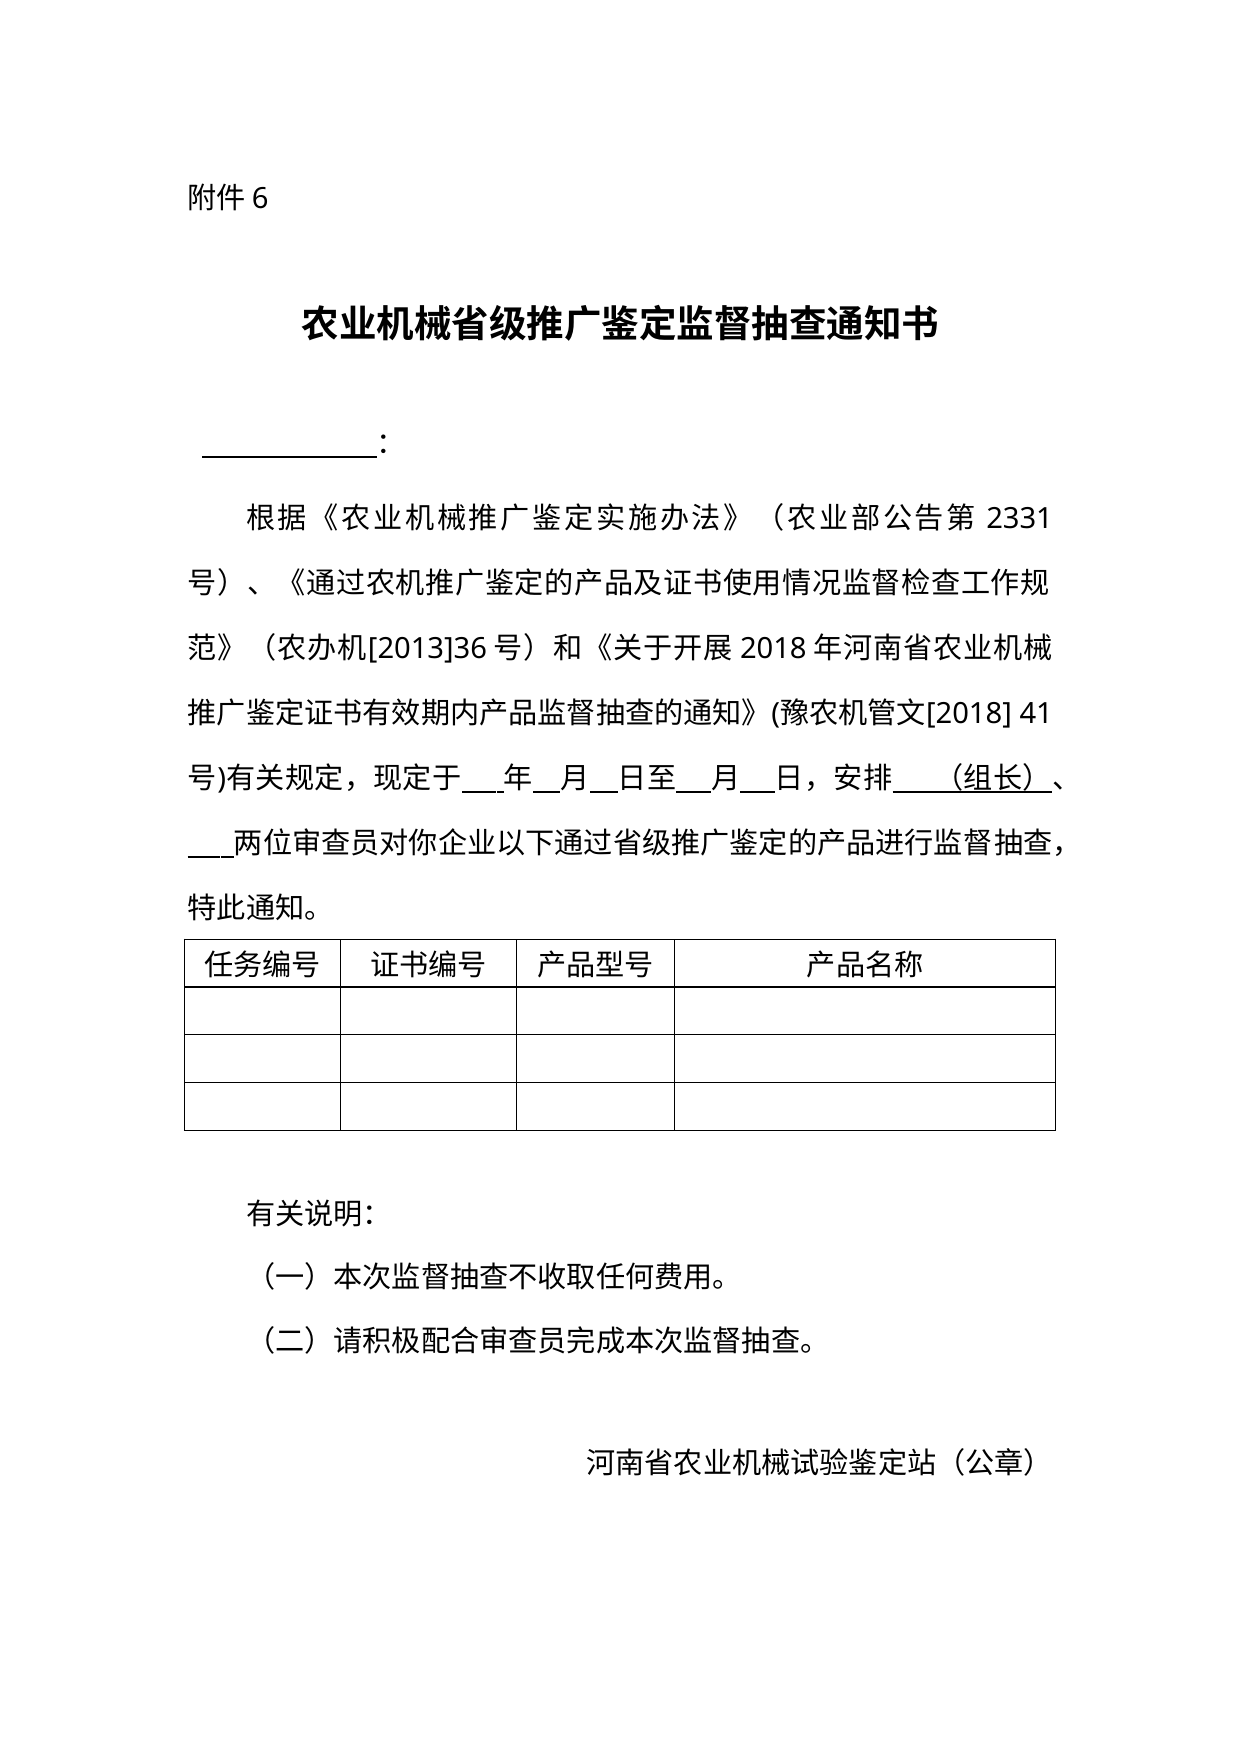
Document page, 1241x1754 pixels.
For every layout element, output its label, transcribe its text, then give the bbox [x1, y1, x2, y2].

table_cell [517, 1083, 674, 1130]
table_cell [675, 988, 1055, 1034]
table_cell [517, 988, 674, 1034]
table_cell [341, 1035, 516, 1082]
text （一）本次监督抽查不收取任何费用。 [187, 1254, 1053, 1296]
table_cell [185, 1083, 340, 1130]
table_cell [185, 988, 340, 1034]
table_cell [341, 1083, 516, 1130]
table_cell [675, 1035, 1055, 1082]
text 河南省农业机械试验鉴定站（公章） [187, 1440, 1053, 1482]
table_header 任务编号 [185, 940, 340, 986]
table_cell [517, 1035, 674, 1082]
table_header 证书编号 [341, 940, 516, 986]
table_header 产品型号 [517, 940, 674, 986]
table_cell [185, 1035, 340, 1082]
text 农业机械省级推广鉴定监督抽查通知书 [187, 294, 1053, 348]
table_cell [341, 988, 516, 1034]
text 有关说明： [187, 1190, 1053, 1233]
text 根据《农业机械推广鉴定实施办法》（农业部公告第2331号）、《通过农机推广鉴定的产品及证书使用情况监督检查工作规范》（农办机[2013]36号）和《关于开展2018年河南省农业机械推广鉴定证书有效期内产品监督抽查的通知》(豫农机管文[2018] 41号)有关规定，现定于 年 月 日至 月 日，安排 （组长）、 两位审查员对你企业以下通过省级推广鉴定的产品进行监督抽查，特此通知。 [187, 483, 1053, 938]
text （二）请积极配合审查员完成本次监督抽查。 [187, 1317, 1053, 1359]
text ： [187, 420, 1053, 462]
table_header 产品名称 [675, 940, 1055, 986]
text 附件6 [187, 174, 979, 217]
table_cell [675, 1083, 1055, 1130]
